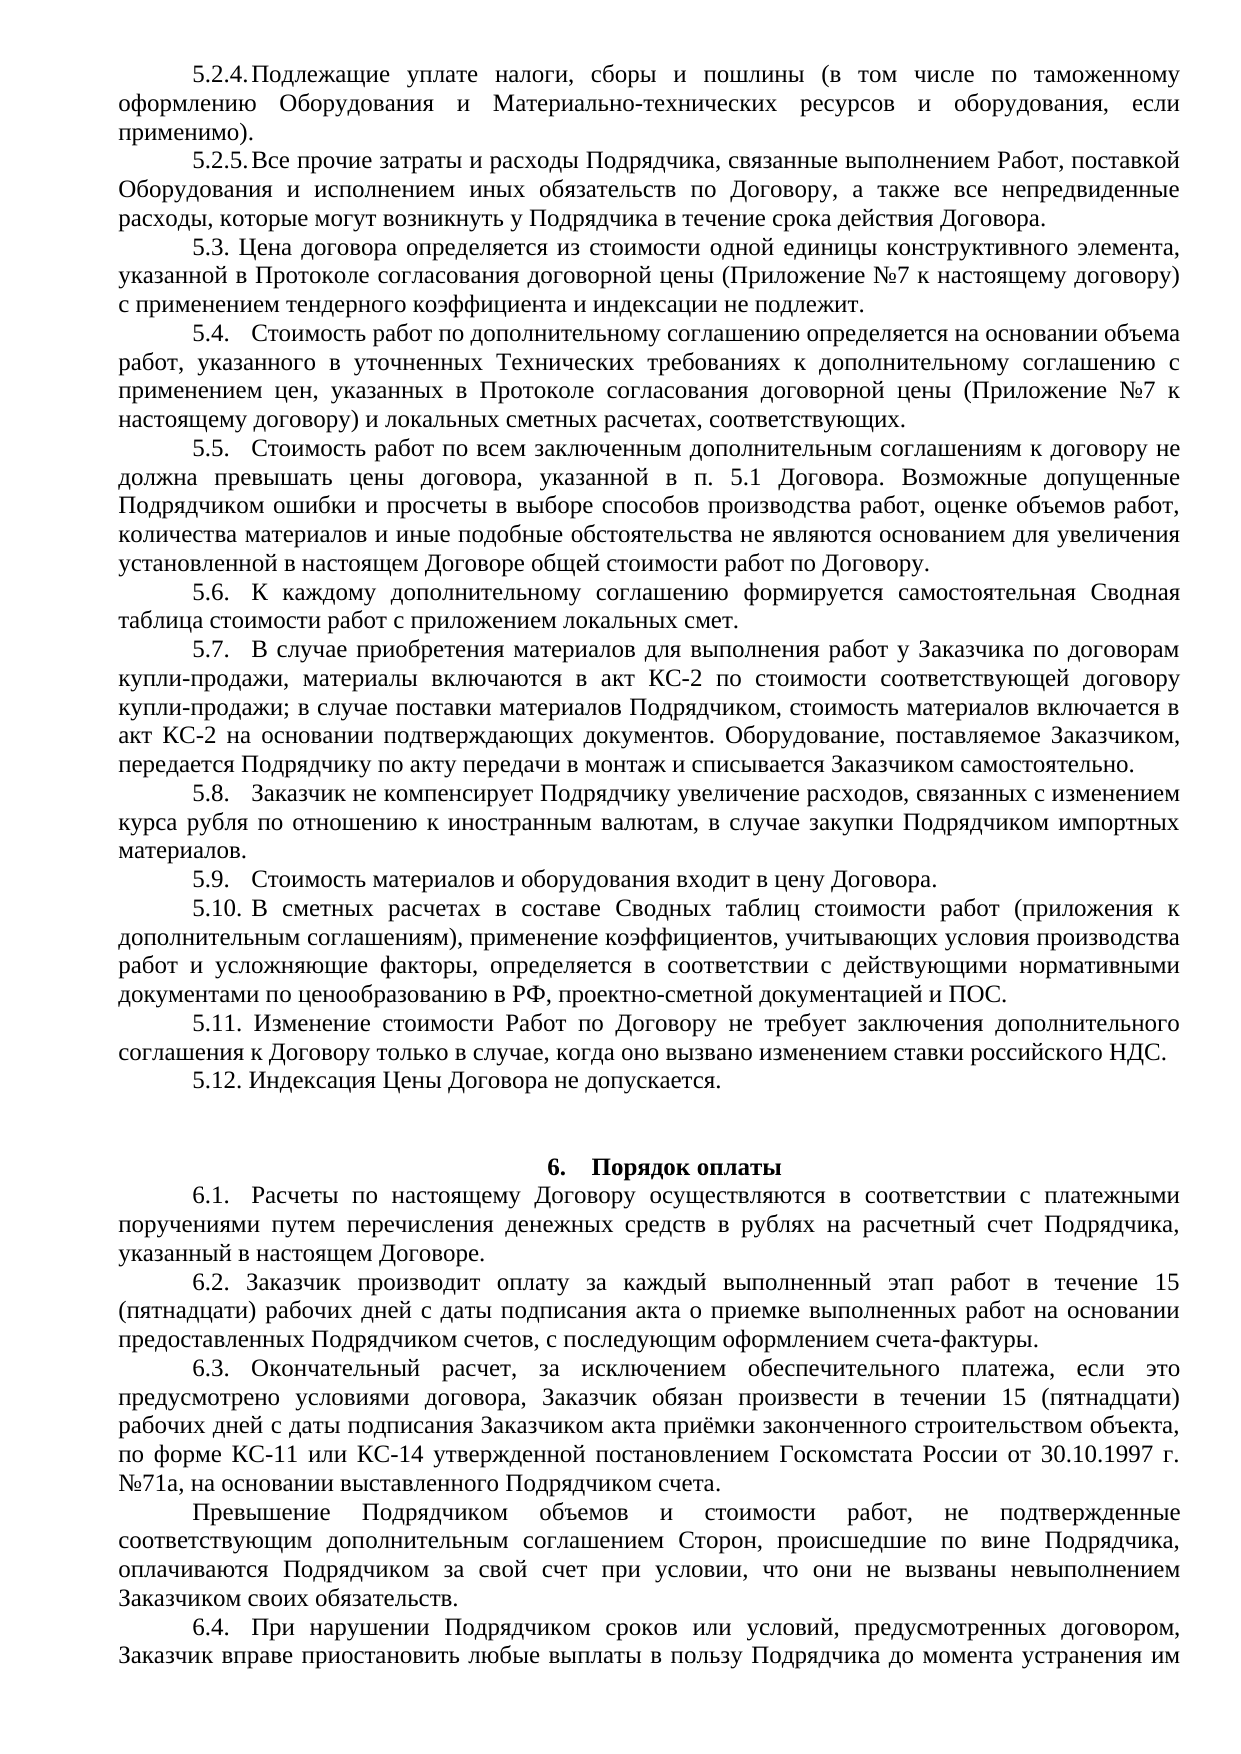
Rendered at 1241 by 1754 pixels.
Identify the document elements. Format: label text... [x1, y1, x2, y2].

list Стоимость работ по всем заключенным дополнительным соглашениям к договору не должна превышать цены договора, указанной в п. 5.1 Договора. Возможные допущенные Подрядчиком ошибки и просчеты в выборе способов производства работ, оценке объемов работ, количества материалов и иные подобные обстоятельства не являются основанием для увеличения установленной в настоящем Договоре общей стоимости работ по Договору. [118, 433, 1181, 577]
list Стоимость работ по дополнительному соглашению определяется на основании объема работ, указанного в уточненных Технических требованиях к дополнительному соглашению с применением цен, указанных в Протоколе согласования договорной цены (Приложение №7 к настоящему договору) и локальных сметных расчетах, соответствующих. [118, 318, 1181, 433]
list К каждому дополнительному соглашению формируется самостоятельная Сводная таблица стоимости работ с приложением локальных смет. [118, 577, 1181, 634]
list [118, 1612, 1181, 1669]
list Расчеты по настоящему Договору осуществляются в соответствии с платежными поручениями путем перечисления денежных средств в рублях на расчетный счет Подрядчика, указанный в настоящем Договоре. [118, 1180, 1181, 1267]
text 6.2. Заказчик производит оплату за каждый выполненный этап работ в течение 15 (пятнадцати) рабочих дней с даты подписания акта о приемке выполненных работ на основании предоставленных Подрядчиком счетов, с последующим оформлением счета-фактуры. [118, 1267, 1181, 1353]
text 5.11. Изменение стоимости Работ по Договору не требует заключения дополнительного соглашения к Договору только в случае, когда оно вызвано изменением ставки российского НДС. [118, 1008, 1181, 1065]
text 5.3. Цена договора определяется из стоимости одной единицы конструктивного элемента, указанной в Протоколе согласования договорной цены (Приложение №7 к настоящему договору) с применением тендерного коэффициента и индексации не подлежит. [118, 232, 1181, 318]
list Заказчик не компенсирует Подрядчику увеличение расходов, связанных с изменением курса рубля по отношению к иностранным валютам, в случае закупки Подрядчиком импортных материалов. [118, 778, 1181, 864]
text 5.2.4. Подлежащие уплате налоги, сборы и пошлины (в том числе по таможенному оформлению Оборудования и Материально-технических ресурсов и оборудования, если применимо). [118, 59, 1181, 145]
list Стоимость материалов и оборудования входит в цену Договора. [118, 864, 1181, 893]
text 6.3. Окончательный расчет, за исключением обеспечительного платежа, если это предусмотрено условиями договора, Заказчик обязан произвести в течении 15 (пятнадцати) рабочих дней с даты подписания Заказчиком акта приёмки законченного строительством объекта, по форме КС-11 или КС-14 утвержденной постановлением Госкомстата России от 30.10.1997 г. №71а, на основании выставленного Подрядчиком счета. [118, 1353, 1181, 1497]
list В сметных расчетах в составе Сводных таблиц стоимости работ (приложения к дополнительным соглашениям), применение коэффициентов, учитывающих условия производства работ и усложняющие факторы, определяется в соответствии с действующими нормативными документами по ценообразованию в РФ, проектно-сметной документацией и ПОС. [118, 893, 1181, 1008]
text Превышение Подрядчиком объемов и стоимости работ, не подтвержденные соответствующим дополнительным соглашением Сторон, происшедшие по вине Подрядчика, оплачиваются Подрядчиком за свой счет при условии, что они не вызваны невыполнением Заказчиком своих обязательств. [118, 1497, 1181, 1612]
list В случае приобретения материалов для выполнения работ у Заказчика по договорам купли-продажи, материалы включаются в акт КС-2 по стоимости соответствующей договору купли-продажи; в случае поставки материалов Подрядчиком, стоимость материалов включается в акт КС-2 на основании подтверждающих документов. Оборудование, поставляемое Заказчиком, передается Подрядчику по акту передачи в монтаж и списывается Заказчиком самостоятельно. [118, 634, 1181, 778]
text 5.12. Индексация Цены Договора не допускается. [118, 1065, 1181, 1094]
text 5.2.5. Все прочие затраты и расходы Подрядчика, связанные выполнением Работ, поставкой Оборудования и исполнением иных обязательств по Договору, а также все непредвиденные расходы, которые могут возникнуть у Подрядчика в течение срока действия Договора. [118, 145, 1181, 232]
list Порядок оплаты [118, 1152, 1181, 1180]
